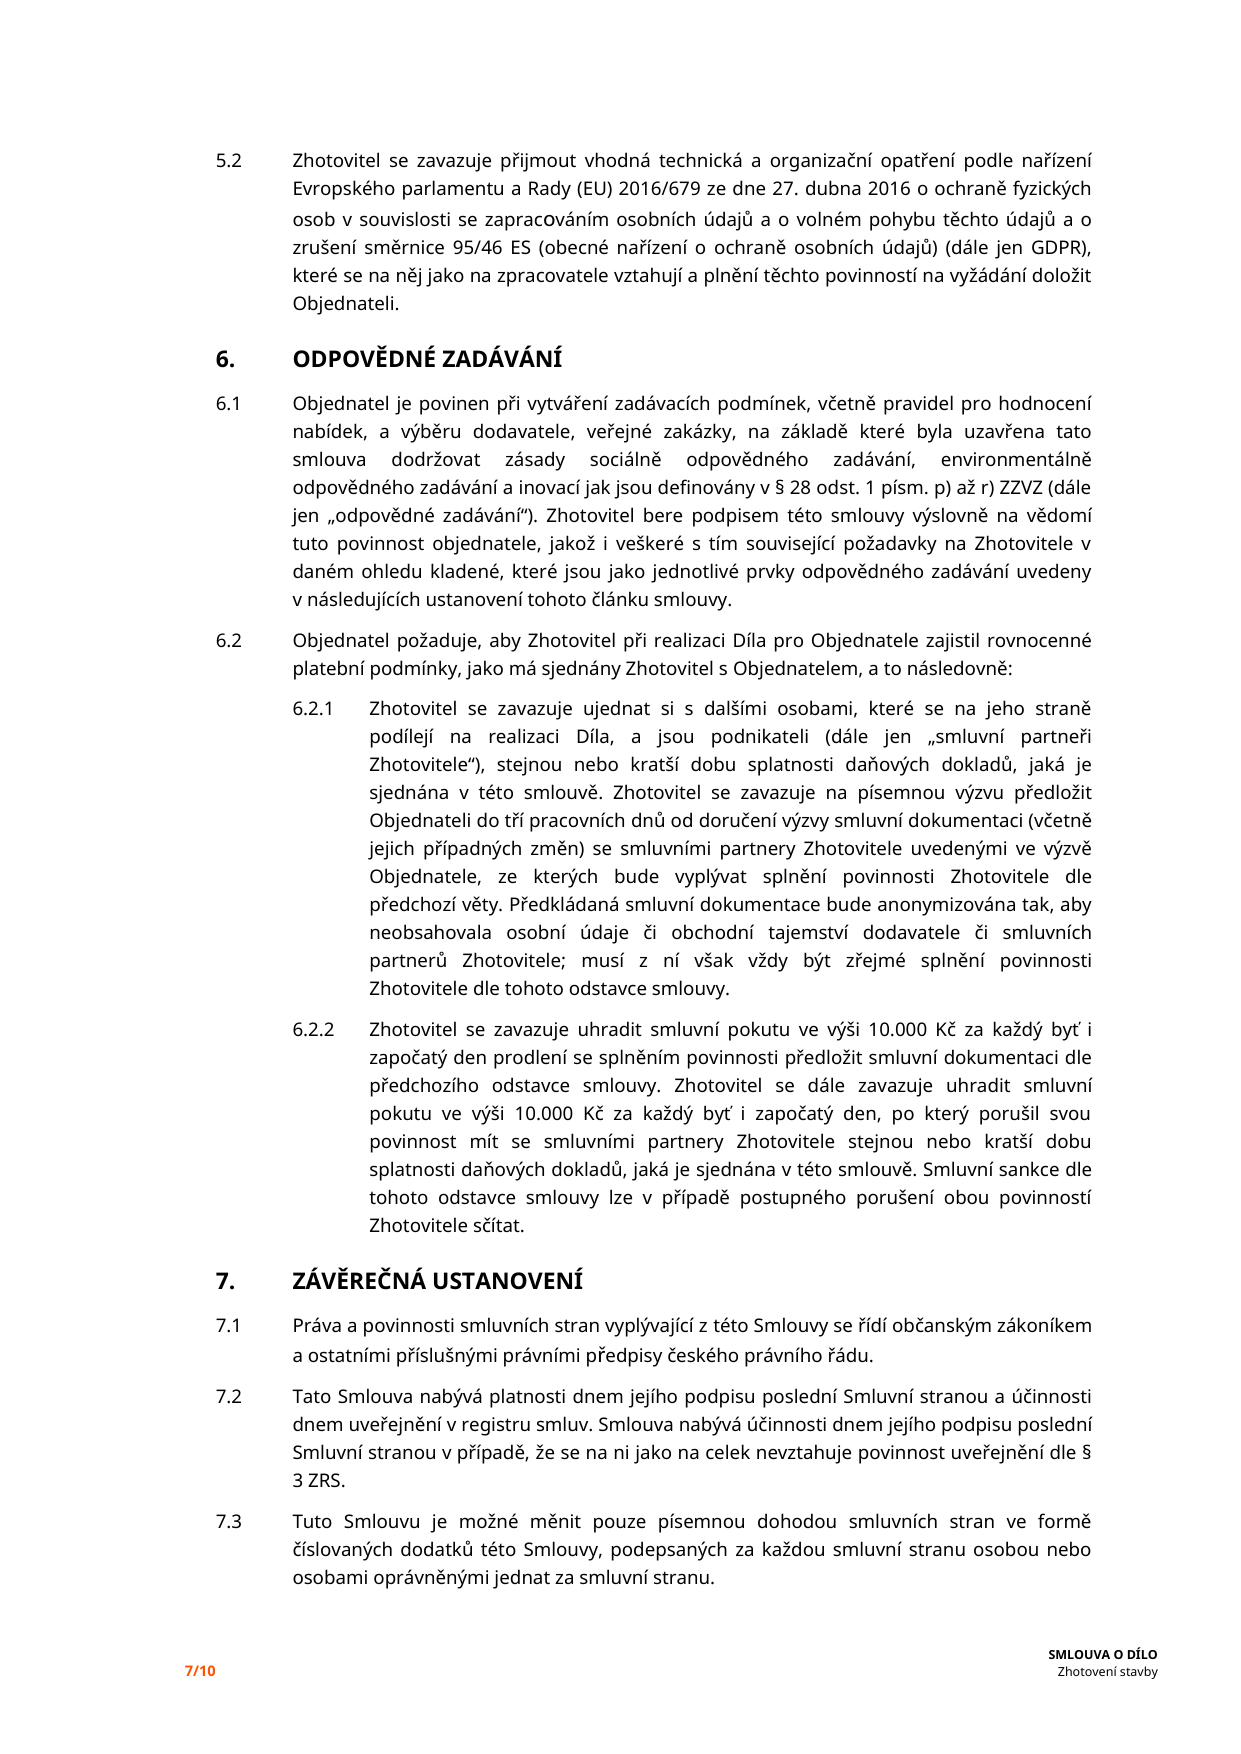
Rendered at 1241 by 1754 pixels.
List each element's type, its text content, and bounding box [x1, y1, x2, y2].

text Zhotovitel se zavazuje přijmout vhodná technická a organizační opatření podle nařízení Evropského parlamentu a Rady (EU) 2016/679 ze dne 27. dubna 2016 o ochraně fyzických osob v souvislosti se zapracováním osobních údajů a o volném pohybu těchto údajů a o zrušení směrnice 95/46 ES (obecné nařízení o ochraně osobních údajů) (dále jen GDPR), které se na něj jako na zpracovatele vztahují a plnění těchto povinností na vyžádání doložit Objednateli. [216, 147, 1093, 316]
text ZÁVĚREČNÁ USTANOVENÍ [216, 1265, 1093, 1297]
text Tato Smlouva nabývá platnosti dnem jejího podpisu poslední Smluvní stranou a účinnosti dnem uveřejnění v registru smluv. Smlouva nabývá účinnosti dnem jejího podpisu poslední Smluvní stranou v případě, že se na ni jako na celek nevztahuje povinnost uveřejnění dle § 3 ZRS. [216, 1384, 1093, 1493]
text Objednatel je povinen při vytváření zadávacích podmínek, včetně pravidel pro hodnocení nabídek, a výběru dodavatele, veřejné zakázky, na základě které byla uzavřena tato smlouva dodržovat zásady sociálně odpovědného zadávání, environmentálně odpovědného zadávání a inovací jak jsou definovány v § 28 odst. 1 písm. p) až r) ZZVZ (dále jen „odpovědné zadávání“). Zhotovitel bere podpisem této smlouvy výslovně na vědomí tuto povinnost objednatele, jakož i veškeré s tím související požadavky na Zhotovitele v daném ohledu kladené, které jsou jako jednotlivé prvky odpovědného zadávání uvedeny v následujících ustanovení tohoto článku smlouvy. [216, 390, 1093, 612]
text Zhotovitel se zavazuje ujednat si s dalšími osobami, které se na jeho straně podílejí na realizaci Díla, a jsou podnikateli (dále jen „smluvní partneři Zhotovitele“), stejnou nebo kratší dobu splatnosti daňových dokladů, jaká je sjednána v této smlouvě. Zhotovitel se zavazuje na písemnou výzvu předložit Objednateli do tří pracovních dnů od doručení výzvy smluvní dokumentaci (včetně jejich případných změn) se smluvními partnery Zhotovitele uvedenými ve výzvě Objednatele, ze kterých bude vyplývat splnění povinnosti Zhotovitele dle předchozí věty. Předkládaná smluvní dokumentace bude anonymizována tak, aby neobsahovala osobní údaje či obchodní tajemství dodavatele či smluvních partnerů Zhotovitele; musí z ní však vždy být zřejmé splnění povinnosti Zhotovitele dle tohoto odstavce smlouvy. [292, 695, 1093, 1001]
text ODPOVĚDNÉ ZADÁVÁNÍ [216, 343, 1093, 374]
text Tuto Smlouvu je možné měnit pouze písemnou dohodou smluvních stran ve formě číslovaných dodatků této Smlouvy, podepsaných za každou smluvní stranu osobou nebo osobami oprávněnými jednat za smluvní stranu. [216, 1508, 1093, 1590]
text Zhotovitel se zavazuje uhradit smluvní pokutu ve výši 10.000 Kč za každý byť i započatý den prodlení se splněním povinnosti předložit smluvní dokumentaci dle předchozího odstavce smlouvy. Zhotovitel se dále zavazuje uhradit smluvní pokutu ve výši 10.000 Kč za každý byť i započatý den, po který porušil svou povinnost mít se smluvními partnery Zhotovitele stejnou nebo kratší dobu splatnosti daňových dokladů, jaká je sjednána v této smlouvě. Smluvní sankce dle tohoto odstavce smlouvy lze v případě postupného porušení obou povinností Zhotovitele sčítat. [292, 1016, 1093, 1238]
text Objednatel požaduje, aby Zhotovitel při realizaci Díla pro Objednatele zajistil rovnocenné platební podmínky, jako má sjednány Zhotovitel s Objednatelem, a to následovně: [216, 627, 1093, 680]
text Práva a povinnosti smluvních stran vyplývající z této Smlouvy se řídí občanským zákoníkem a ostatními příslušnými právními předpisy českého právního řádu. [216, 1312, 1093, 1368]
